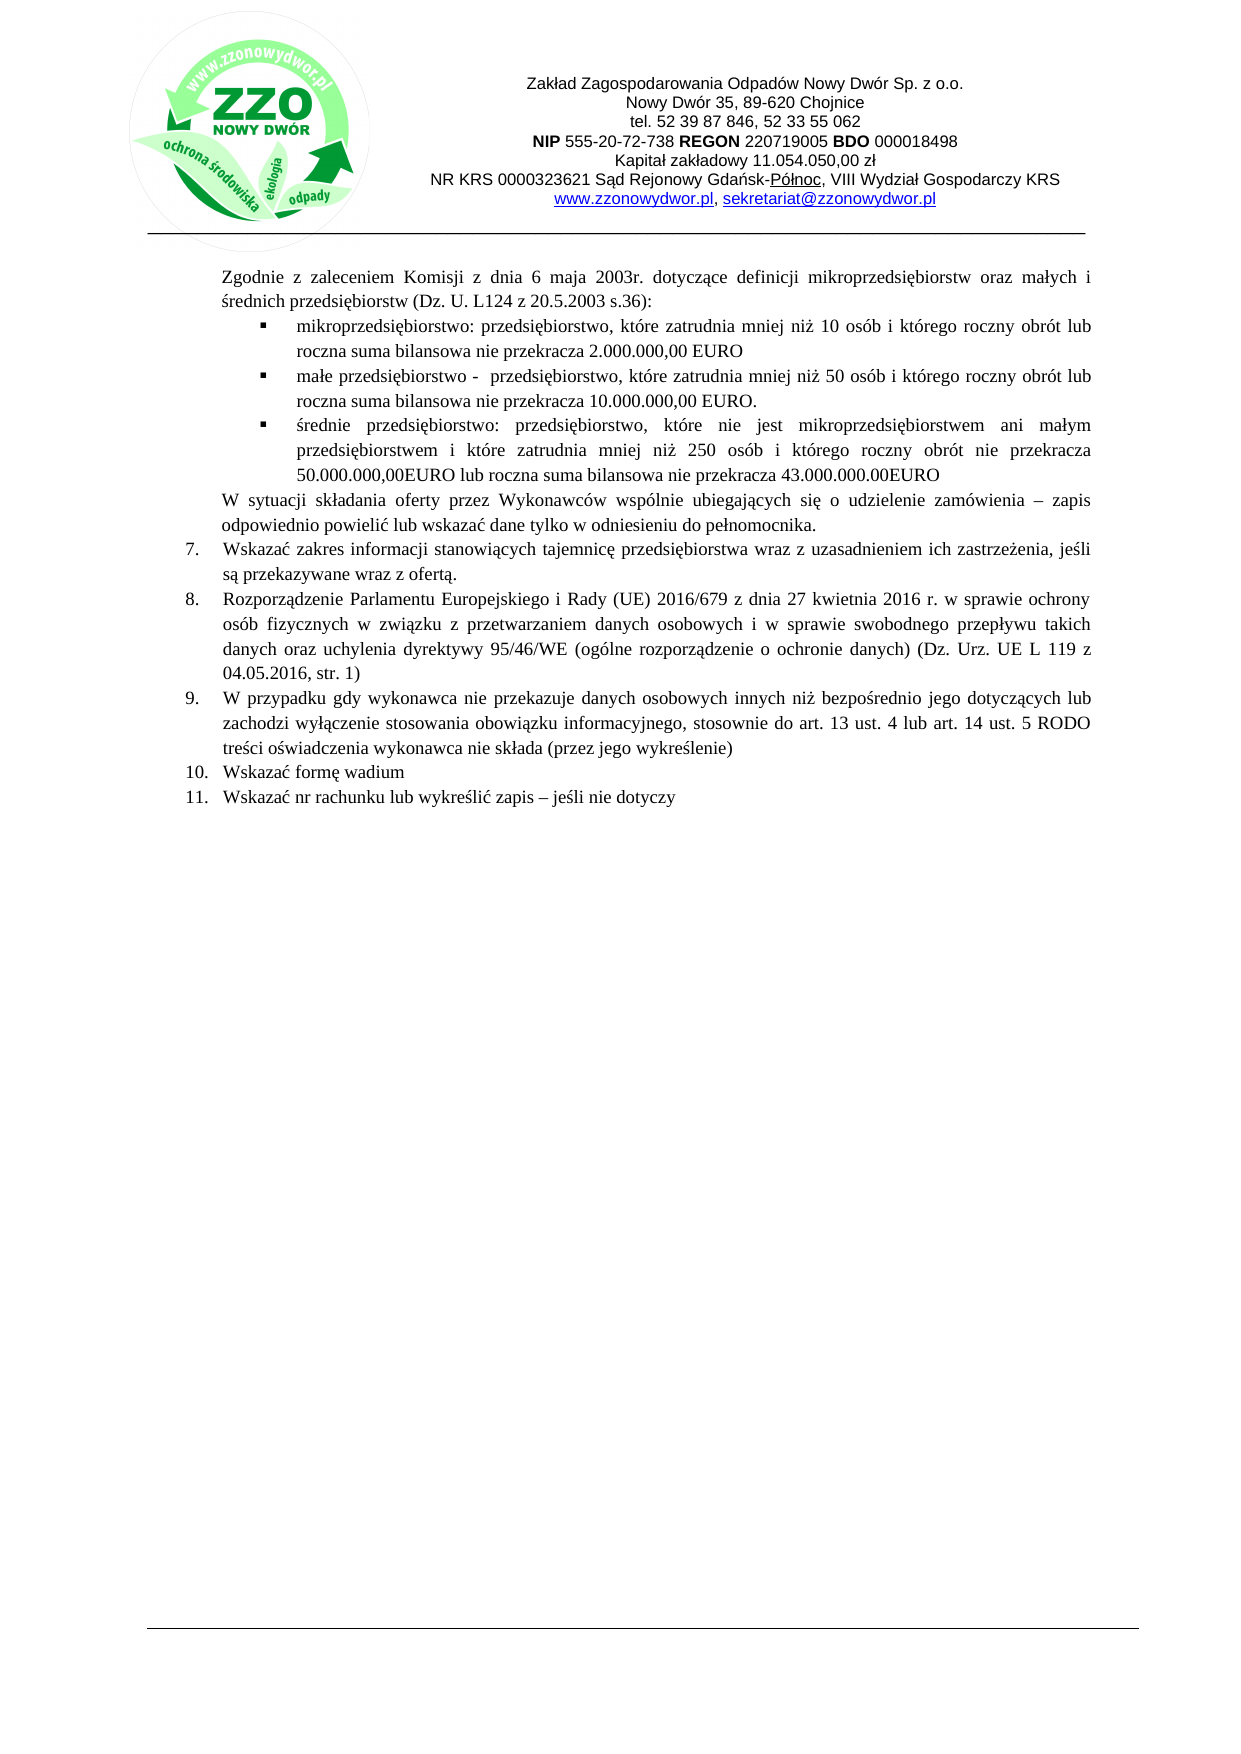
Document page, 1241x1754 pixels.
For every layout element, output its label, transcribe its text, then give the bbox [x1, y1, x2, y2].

list W sytuacji składania oferty przez Wykonawców wspólnie ubiegających się o udzielenie zamówienia – zapis odpowiednio powielić lub wskazać dane tylko w odniesieniu do pełnomocnika. [221, 489, 1092, 535]
list Wskazać zakres informacji stanowiących tajemnicę przedsiębiorstwa wraz z uzasadnieniem ich zastrzeżenia, jeśli są przekazywane wraz z ofertą. [185, 538, 1092, 584]
list średnie przedsiębiorstwo: przedsiębiorstwo, które nie jest mikroprzedsiębiorstwem ani małym przedsiębiorstwem i które zatrudnia mniej niż 250 osób i którego roczny obrót nie przekracza 50.000.000,00EURO lub roczna suma bilansowa nie przekracza 43.000.000.00EURO [259, 414, 1092, 485]
picture [125, 11, 370, 252]
list Wskazać nr rachunku lub wykreślić zapis – jeśli nie dotyczy [185, 786, 1092, 808]
list Rozporządzenie Parlamentu Europejskiego i Rady (UE) 2016/679 z dnia 27 kwietnia 2016 r. w sprawie ochrony osób fizycznych w związku z przetwarzaniem danych osobowych i w sprawie swobodnego przepływu takich danych oraz uchylenia dyrektywy 95/46/WE (ogólne rozporządzenie o ochronie danych) (Dz. Urz. UE L 119 z 04.05.2016, str. 1) [185, 588, 1092, 684]
list małe przedsiębiorstwo - przedsiębiorstwo, które zatrudnia mniej niż 50 osób i którego roczny obrót lub roczna suma bilansowa nie przekracza 10.000.000,00 EURO. [259, 365, 1092, 411]
list mikroprzedsiębiorstwo: przedsiębiorstwo, które zatrudnia mniej niż 10 osób i którego roczny obrót lub roczna suma bilansowa nie przekracza 2.000.000,00 EURO [259, 315, 1092, 361]
list W przypadku gdy wykonawca nie przekazuje danych osobowych innych niż bezpośrednio jego dotyczących lub zachodzi wyłączenie stosowania obowiązku informacyjnego, stosownie do art. 13 ust. 4 lub art. 14 ust. 5 RODO treści oświadczenia wykonawca nie składa (przez jego wykreślenie) [185, 687, 1092, 758]
text Zgodnie z zaleceniem Komisji z dnia 6 maja 2003r. dotyczące definicji mikroprzedsiębiorstw oraz małych i średnich przedsiębiorstw (Dz. U. L124 z 20.5.2003 s.36): [221, 266, 1092, 312]
list Wskazać formę wadium [185, 761, 1092, 783]
